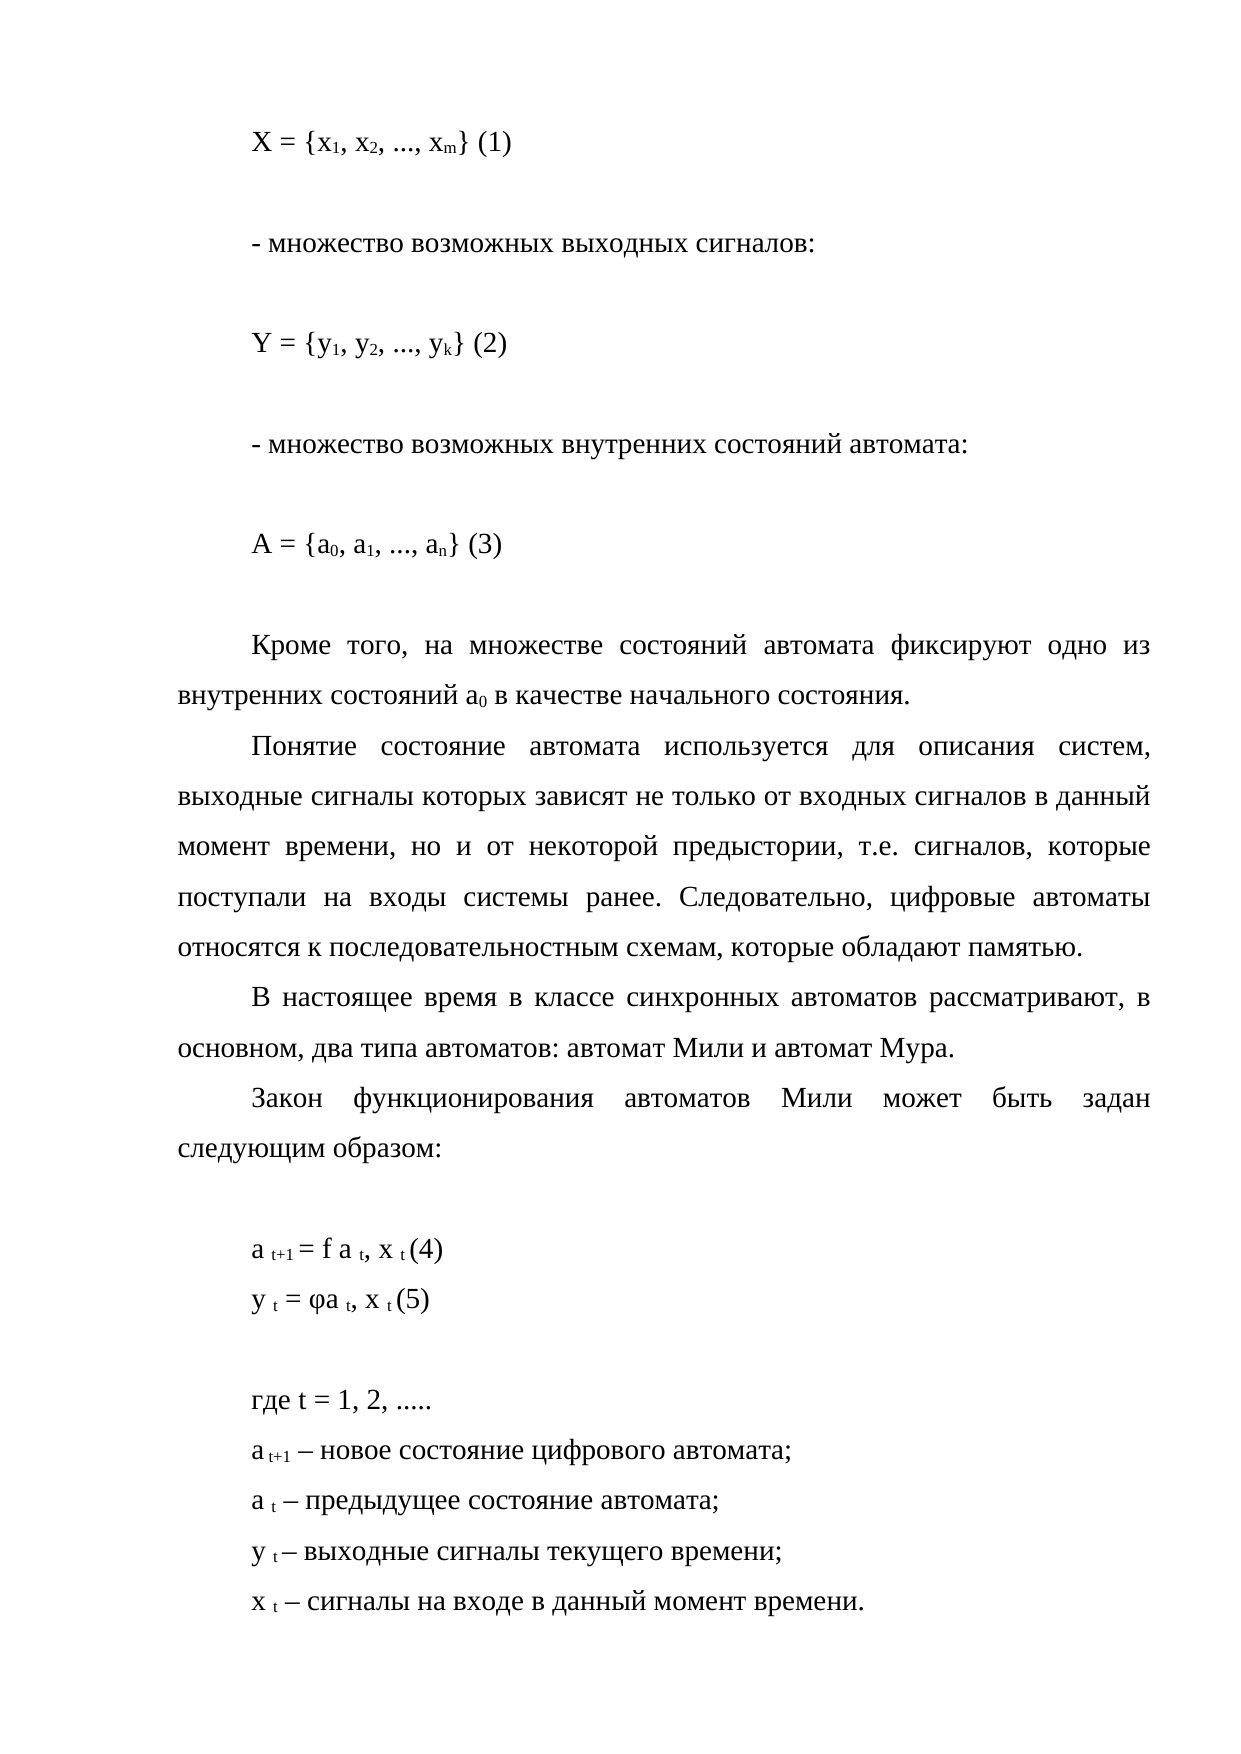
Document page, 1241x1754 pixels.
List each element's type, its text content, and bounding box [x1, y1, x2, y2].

text - множество возможных выходных сигналов: [177, 225, 1152, 258]
text A = {a0, a1, ..., an} (3) [177, 527, 1152, 560]
text y t – выходные сигналы текущего времени; [177, 1533, 1152, 1566]
text - множество возможных внутренних состояний автомата: [177, 426, 1152, 459]
text Закон функционирования автоматов Мили может быть задан следующим образом: [177, 1080, 1152, 1164]
text а t – предыдущее состояние автомата; [177, 1482, 1152, 1516]
text Кроме того, на множестве состояний автомата фиксируют одно из внутренних состояний а0 в качестве начального состояния. [177, 627, 1152, 711]
text x t – сигналы на входе в данный момент времени. [177, 1583, 1152, 1617]
text X = {x1, x2, ..., xm} (1) [177, 124, 1152, 158]
text а t+1 – новое состояние цифрового автомата; [177, 1432, 1152, 1466]
text Y = {y1, y2, ..., yk} (2) [177, 325, 1152, 359]
text где t = 1, 2, ..... [177, 1382, 1152, 1415]
text a t+1 = f a t, x t (4) [177, 1231, 1152, 1264]
text В настоящее время в классе синхронных автоматов рассматривают, в основном, два типа автоматов: автомат Мили и автомат Мура. [177, 979, 1152, 1063]
text y t = φa t, x t (5) [177, 1281, 1152, 1315]
text Понятие состояние автомата используется для описания систем, выходные сигналы которых зависят не только от входных сигналов в данный момент времени, но и от некоторой предыстории, т.е. сигналов, которые поступали на входы системы ранее. Следовательно, цифровые автоматы относятся к последовательностным схемам, которые обладают памятью. [177, 728, 1152, 963]
